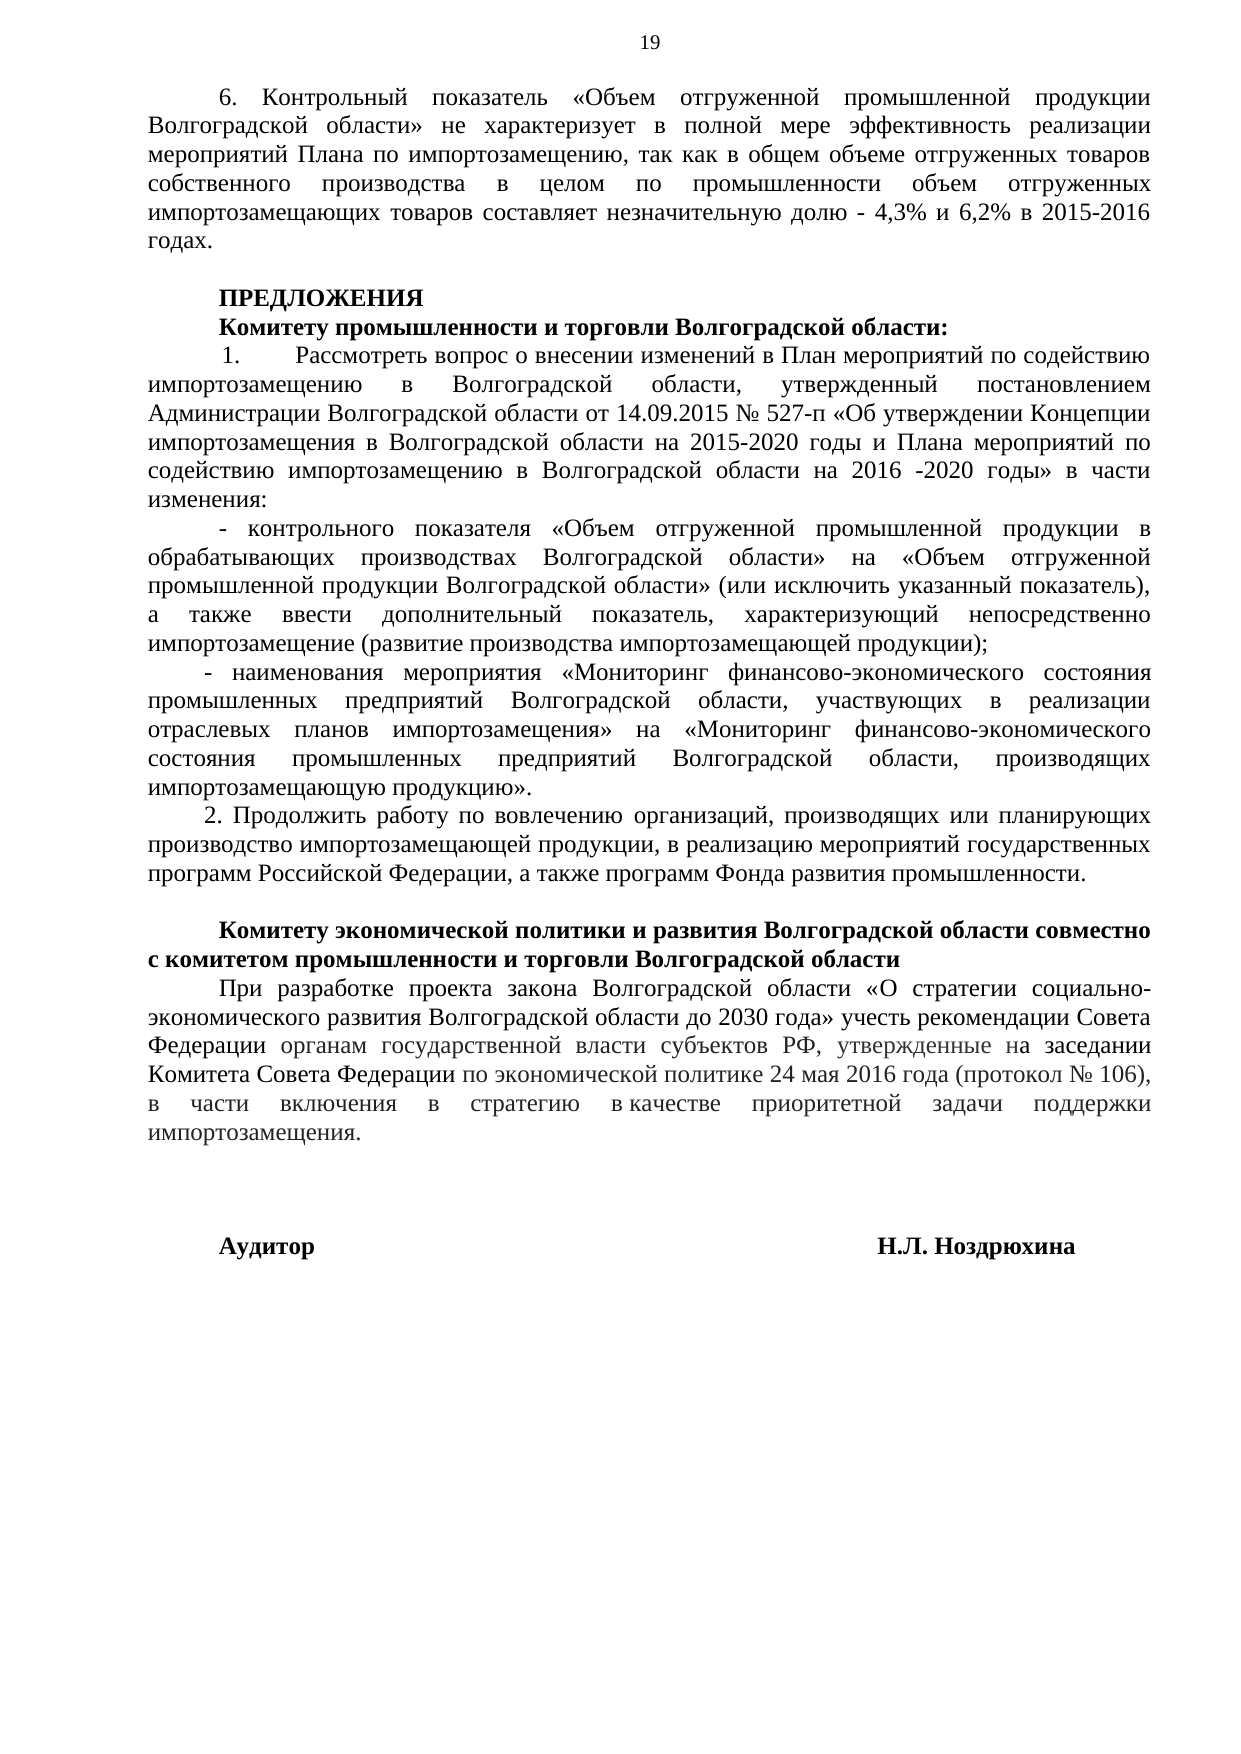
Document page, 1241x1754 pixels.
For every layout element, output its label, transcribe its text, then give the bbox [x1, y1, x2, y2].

text Комитету промышленности и торговли Волгоградской области: [148, 312, 1152, 340]
text 6. Контрольный показатель «Объем отгруженной промышленной продукции Волгоградской области» не характеризует в полной мере эффективность реализации мероприятий Плана по импортозамещению, так как в общем объеме отгруженных товаров собственного производства в целом по промышленности объем отгруженных импортозамещающих товаров составляет незначительную долю - 4,3% и 6,2% в 2015-2016 годах. [148, 82, 1152, 254]
text Комитету экономической политики и развития Волгоградской области совместно с комитетом промышленности и торговли Волгоградской области [148, 915, 1152, 973]
text - контрольного показателя «Объем отгруженной промышленной продукции в обрабатывающих производствах Волгоградской области» на «Объем отгруженной промышленной продукции Волгоградской области» (или исключить указанный показатель), а также ввести дополнительный показатель, характеризующий непосредственно импортозамещение (развитие производства импортозамещающей продукции); [148, 513, 1152, 657]
text Аудитор Н.Л. Ноздрюхина [148, 1231, 1152, 1260]
text 2. Продолжить работу по вовлечению организаций, производящих или планирующих производство импортозамещающей продукции, в реализацию мероприятий государственных программ Российской Федерации, а также программ Фонда развития промышленности. [148, 800, 1152, 887]
list Рассмотреть вопрос о внесении изменений в План мероприятий по содействию импортозамещению в Волгоградской области, утвержденный постановлением Администрации Волгоградской области от 14.09.2015 № 527-п «Об утверждении Концепции импортозамещения в Волгоградской области на 2015-2020 годы и Плана мероприятий по содействию импортозамещению в Волгоградской области на 2016 -2020 годы» в части изменения: [148, 340, 1152, 513]
text При разработке проекта закона Волгоградской области «О стратегии социально-экономического развития Волгоградской области до 2030 года» учесть рекомендации Совета Федерации органам государственной власти субъектов РФ, утвержденные на заседании Комитета Совета Федерации по экономической политике 24 мая 2016 года (протокол № 106), в части включения в стратегию в качестве приоритетной задачи поддержки импортозамещения. [148, 973, 1152, 1145]
text ПРЕДЛОЖЕНИЯ [148, 283, 1152, 312]
text - наименования мероприятия «Мониторинг финансово-экономического состояния промышленных предприятий Волгоградской области, участвующих в реализации отраслевых планов импортозамещения» на «Мониторинг финансово-экономического состояния промышленных предприятий Волгоградской области, производящих импортозамещающую продукцию». [148, 657, 1152, 800]
